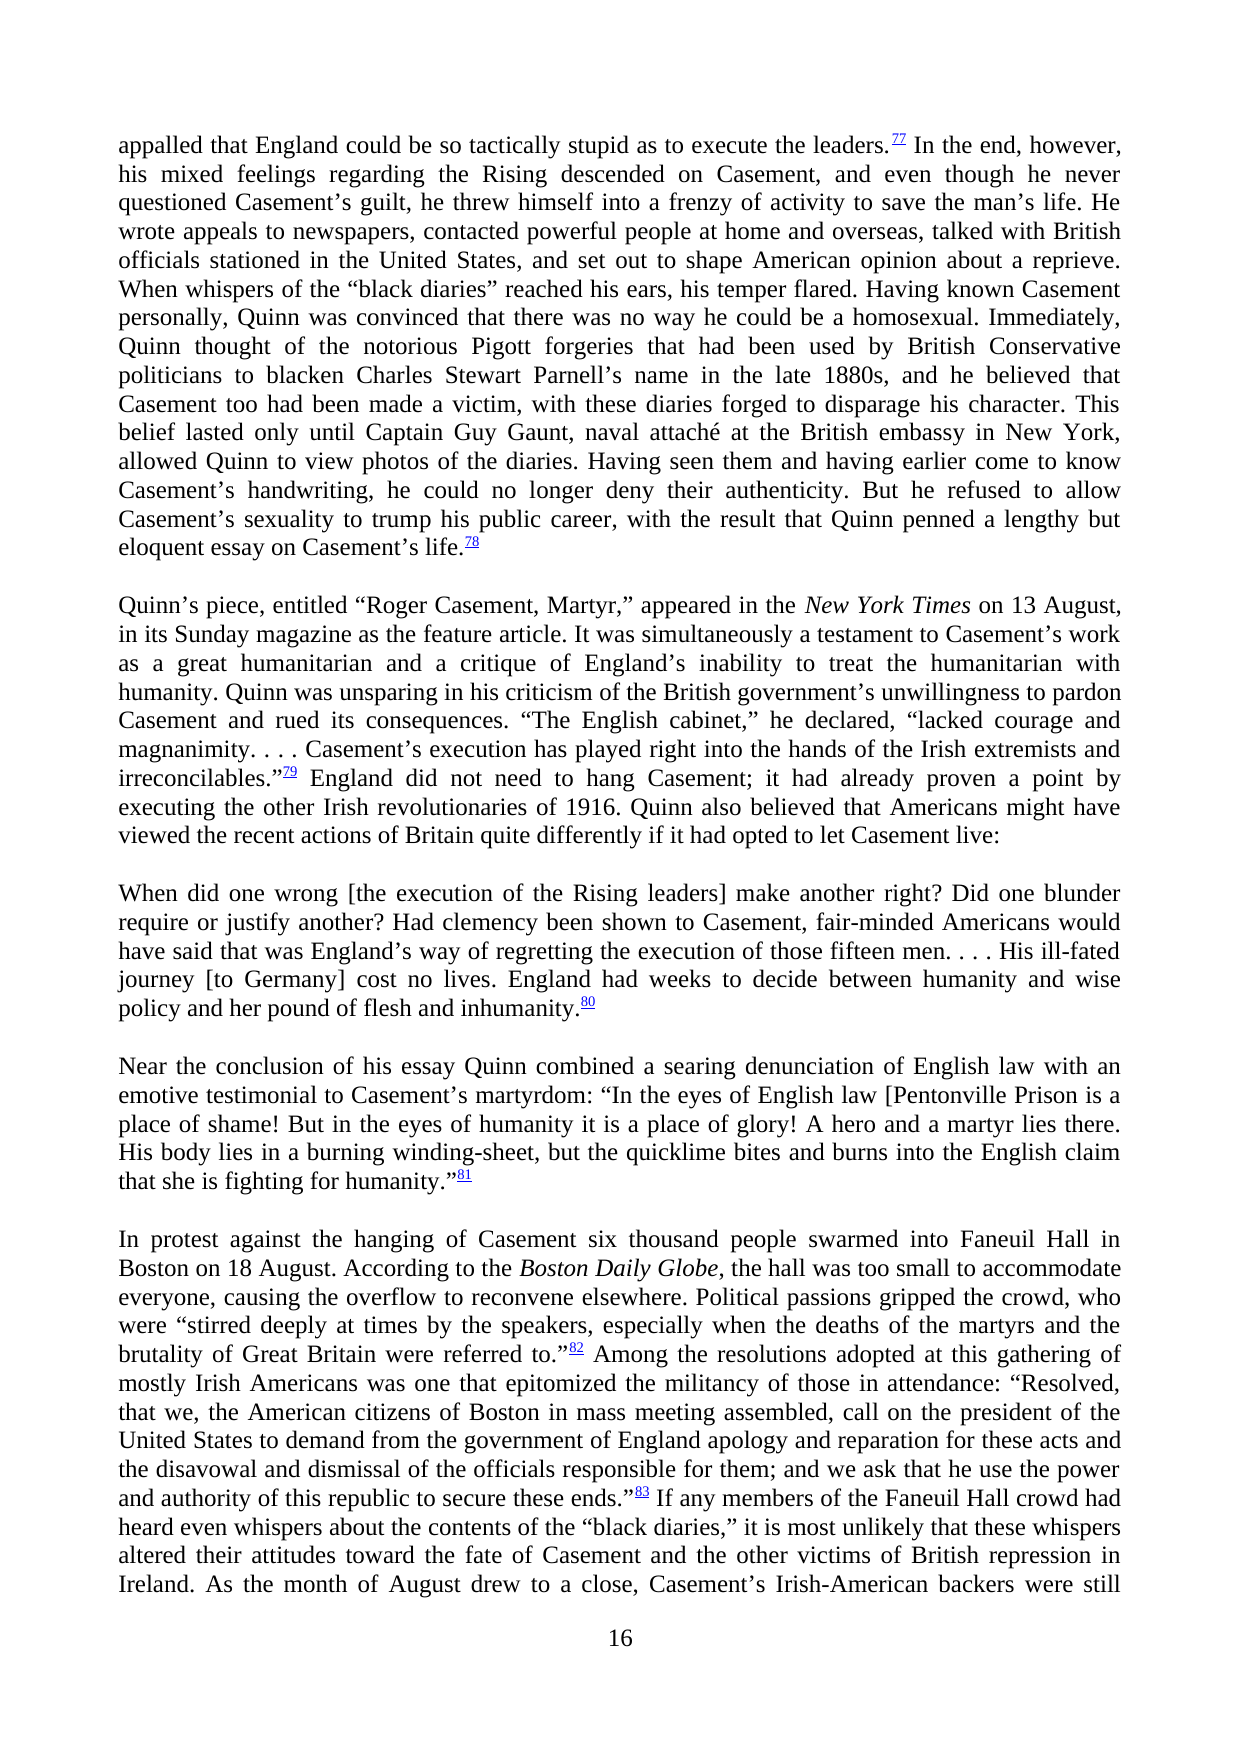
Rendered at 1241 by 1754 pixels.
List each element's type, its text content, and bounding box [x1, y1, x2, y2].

text Quinn’s piece, entitled “Roger Casement, Martyr,” appeared in the New York Times on 13 August, in its Sunday magazine as the feature article. It was simultaneously a testament to Casement’s work as a great humanitarian and a critique of England’s inability to treat the humanitarian with humanity. Quinn was unsparing in his criticism of the British government’s unwillingness to pardon Casement and rued its consequences. “The English cabinet,” he declared, “lacked courage and magnanimity. . . . Casement’s execution has played right into the hands of the Irish extremists and irreconcilables.”79 England did not need to hang Casement; it had already proven a point by executing the other Irish revolutionaries of 1916. Quinn also believed that Americans might have viewed the recent actions of Britain quite differently if it had opted to let Casement live: [118, 590, 1122, 849]
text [118, 130, 1122, 561]
text Near the conclusion of his essay Quinn combined a searing denunciation of English law with an emotive testimonial to Casement’s martyrdom: “In the eyes of English law [Pentonville Prison is a place of shame! But in the eyes of humanity it is a place of glory! A hero and a martyr lies there. His body lies in a burning winding-sheet, but the quicklime bites and burns into the English claim that she is fighting for humanity.”81 [118, 1051, 1122, 1195]
text When did one wrong [the execution of the Rising leaders] make another right? Did one blunder require or justify another? Had clemency been shown to Casement, fair-minded Americans would have said that was England’s way of regretting the execution of those fifteen men. . . . His ill-fated journey [to Germany] cost no lives. England had weeks to decide between humanity and wise policy and her pound of flesh and inhumanity.80 [118, 878, 1122, 1022]
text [118, 1224, 1122, 1598]
